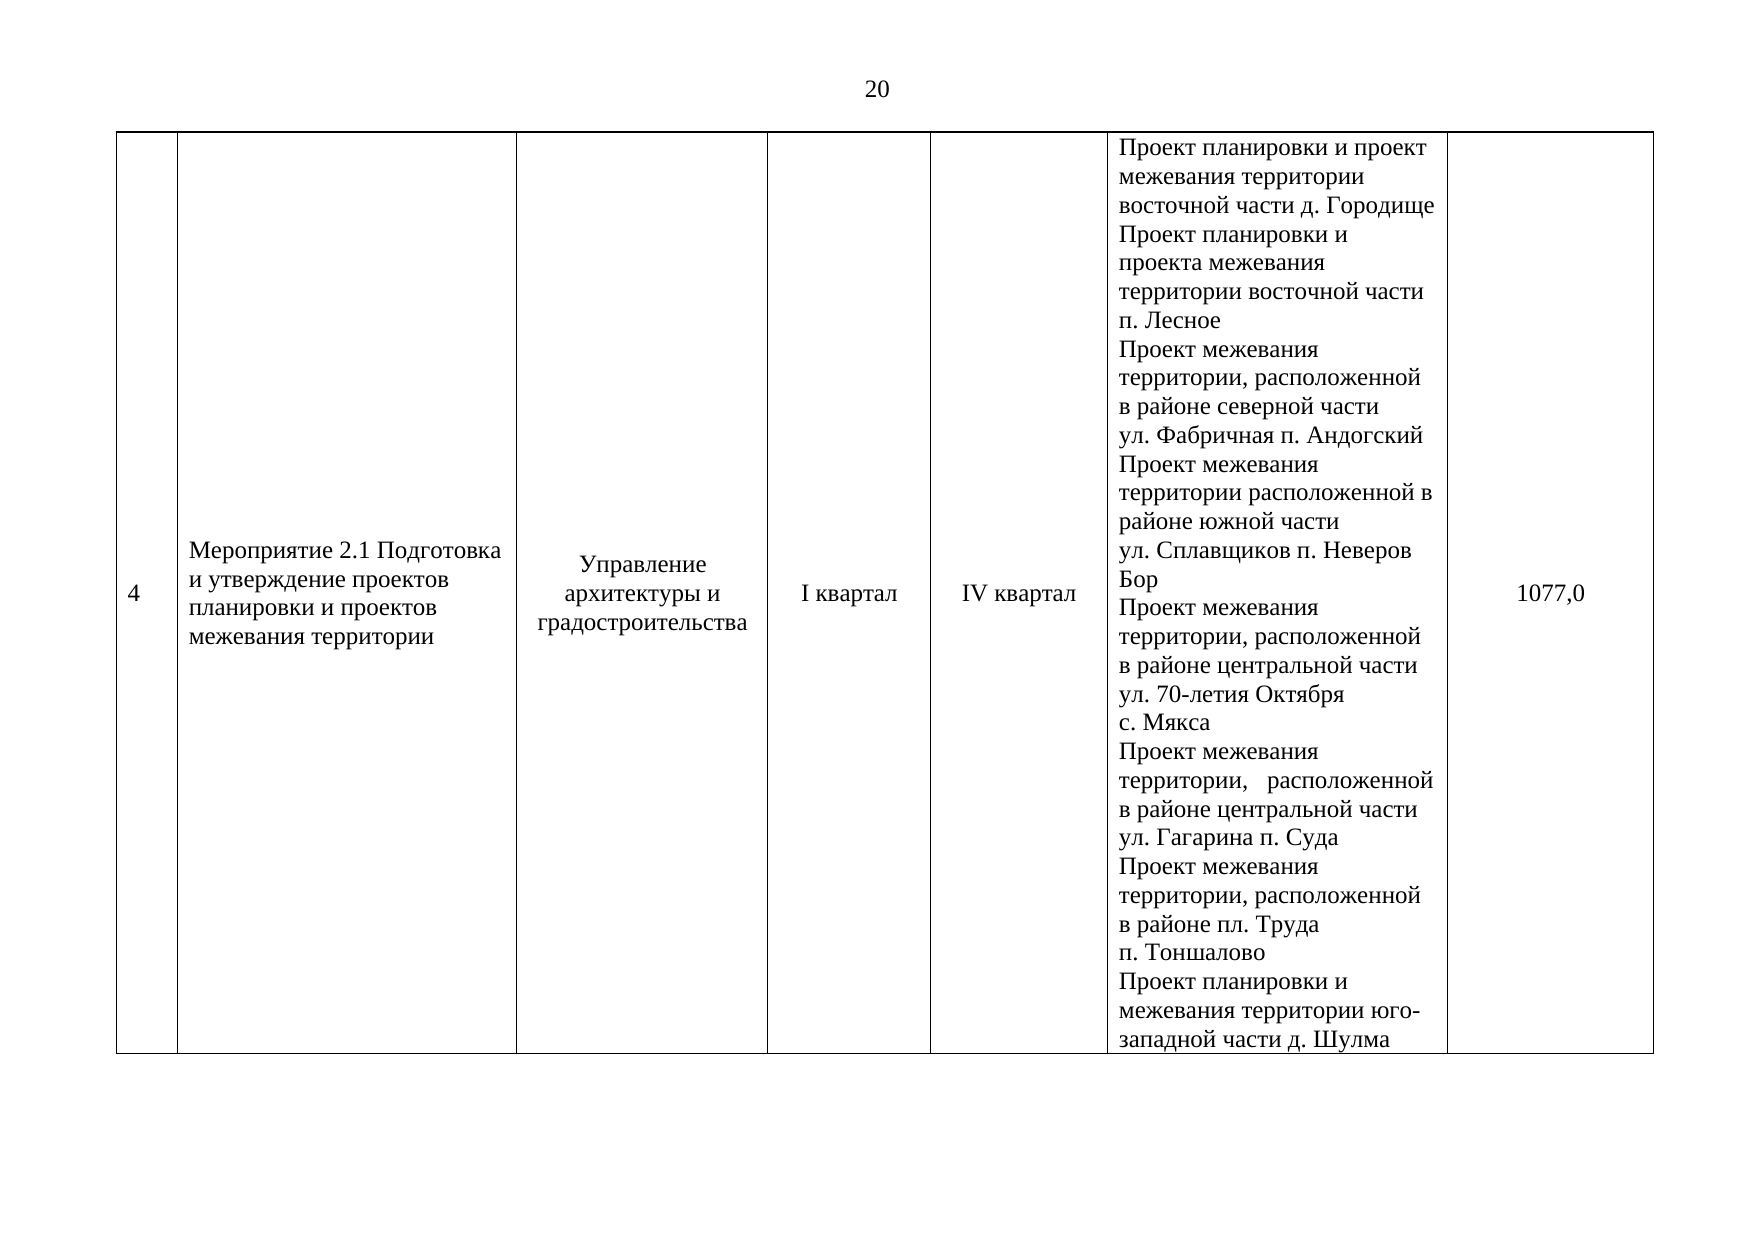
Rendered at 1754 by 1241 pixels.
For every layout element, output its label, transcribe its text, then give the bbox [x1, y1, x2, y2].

table_cell I квартал [768, 133, 930, 1052]
table_cell Мероприятие 2.1 Подготовка и утверждение проектов планировки и проектов межевания территории [178, 133, 516, 1052]
table_cell IV квартал [931, 133, 1107, 1052]
table_cell 1077,0 [1448, 133, 1653, 1052]
table_cell Проект планировки и проект межевания территории восточной части д. Городище Проект планировки и проекта межевания территории восточной части п. Лесное Проект межевания территории, расположенной в районе северной части ул. Фабричная п. Андогский Проект межевания территории расположенной в районе южной части ул. Сплавщиков п. Неверов Бор Проект межевания территории, расположенной в районе центральной части ул. 70-летия Октября с. Мякса Проект межевания территории, расположенной в районе центральной части ул. Гагарина п. Суда Проект межевания территории, расположенной в районе пл. Труда п. Тоншалово Проект планировки и межевания территории юго-западной части д. Шулма [1108, 133, 1447, 1052]
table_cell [517, 133, 767, 1052]
table_cell 4 [117, 133, 177, 1052]
